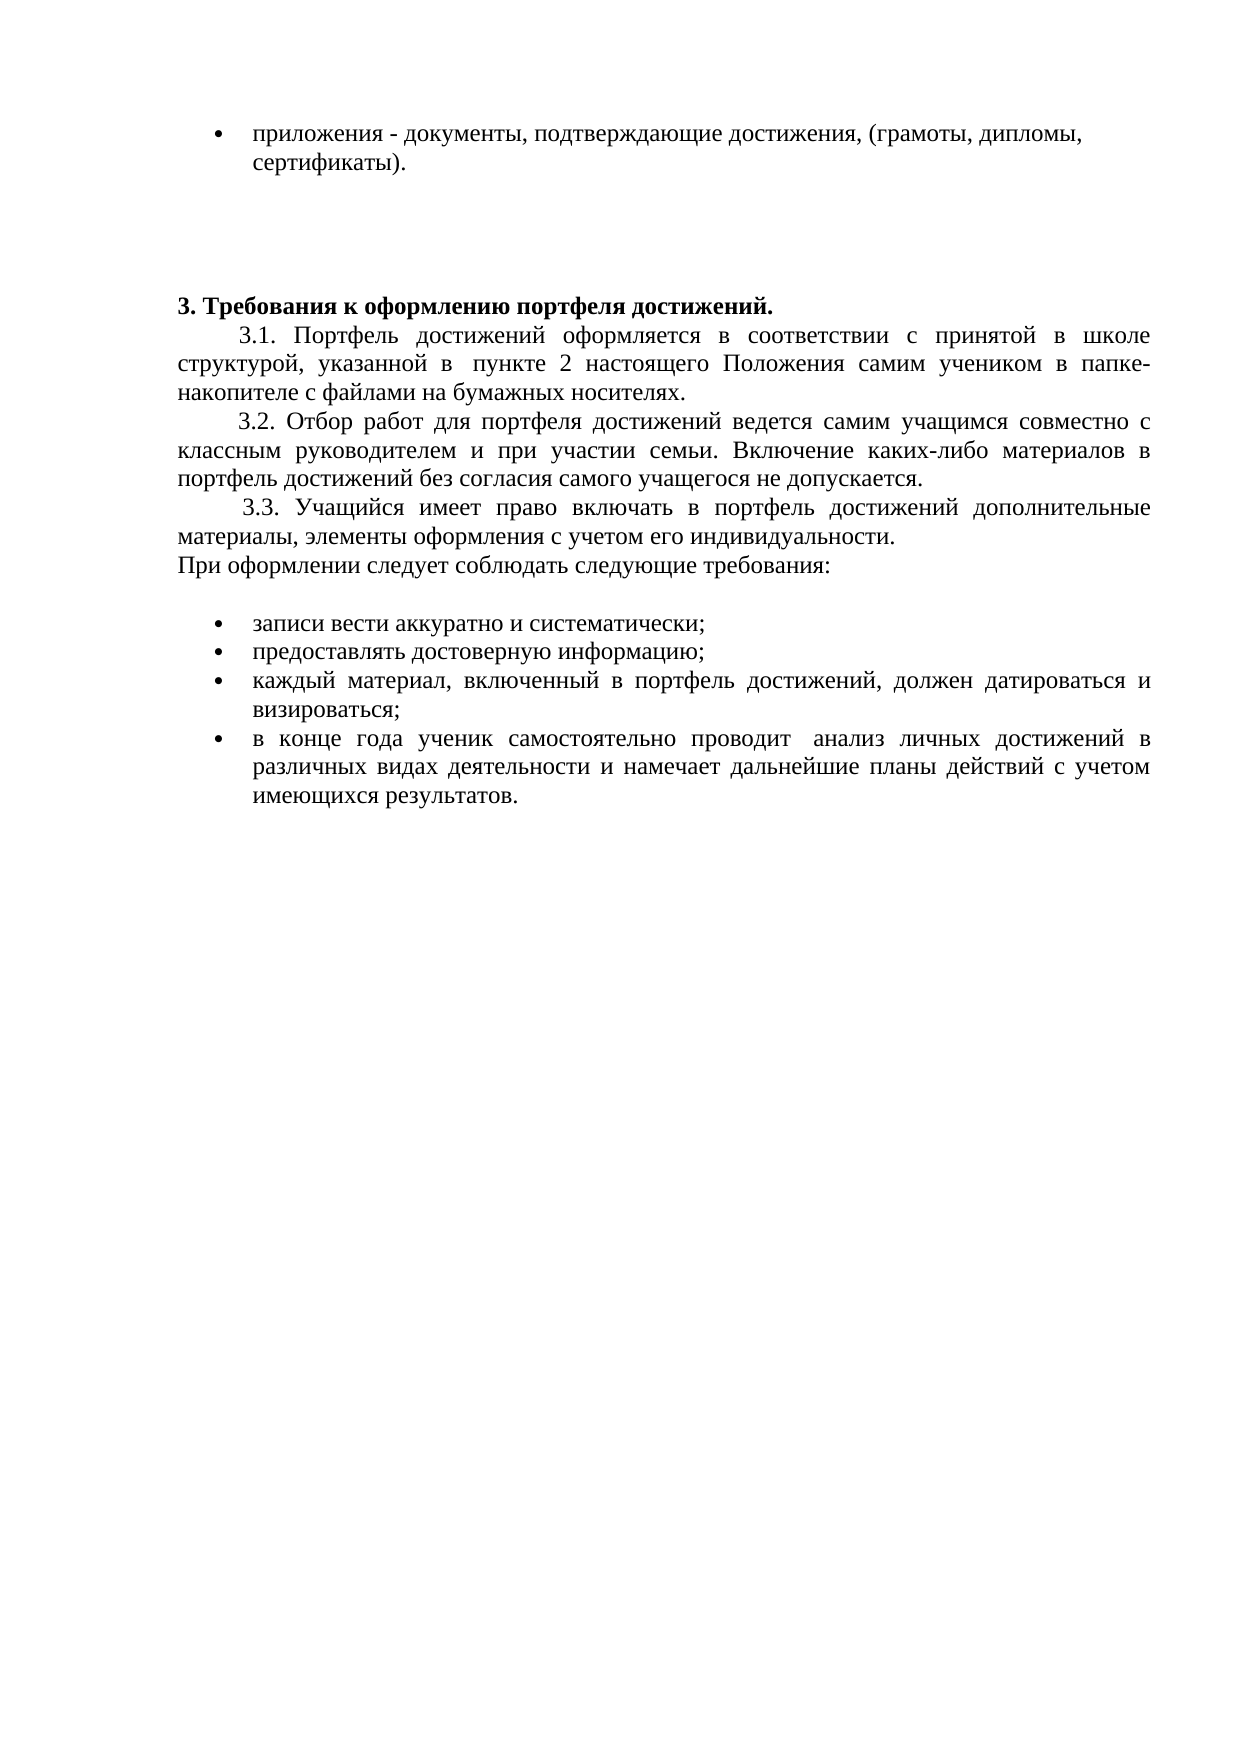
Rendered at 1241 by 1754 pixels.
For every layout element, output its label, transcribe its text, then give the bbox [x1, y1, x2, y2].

text 3.3. Учащийся имеет право включать в портфель достижений дополнительные материалы, элементы оформления с учетом его индивидуальности. [177, 492, 1152, 550]
list предоставлять достоверную информацию; [215, 636, 1152, 665]
text При оформлении следует соблюдать следующие требования: [177, 550, 1152, 578]
list каждый материал, включенный в портфель достижений, должен датироваться и визироваться; [215, 665, 1152, 723]
list приложения - документы, подтверждающие достижения, (грамоты, дипломы, сертификаты). [215, 118, 1152, 176]
list записи вести аккуратно и систематически; [215, 608, 1152, 636]
text 3.1. Портфель достижений оформляется в соответствии с принятой в школе структурой, указанной в пункте 2 настоящего Положения самим учеником в папке-накопителе с файлами на бумажных носителях. [177, 320, 1152, 406]
text 3.2. Отбор работ для портфеля достижений ведется самим учащимся совместно с классным руководителем и при участии семьи. Включение каких-либо материалов в портфель достижений без согласия самого учащегося не допускается. [177, 406, 1152, 492]
text 3. Требования к оформлению портфеля достижений. [177, 291, 1152, 320]
list в конце года ученик самостоятельно проводит анализ личных достижений в различных видах деятельности и намечает дальнейшие планы действий с учетом имеющихся результатов. [215, 723, 1152, 809]
